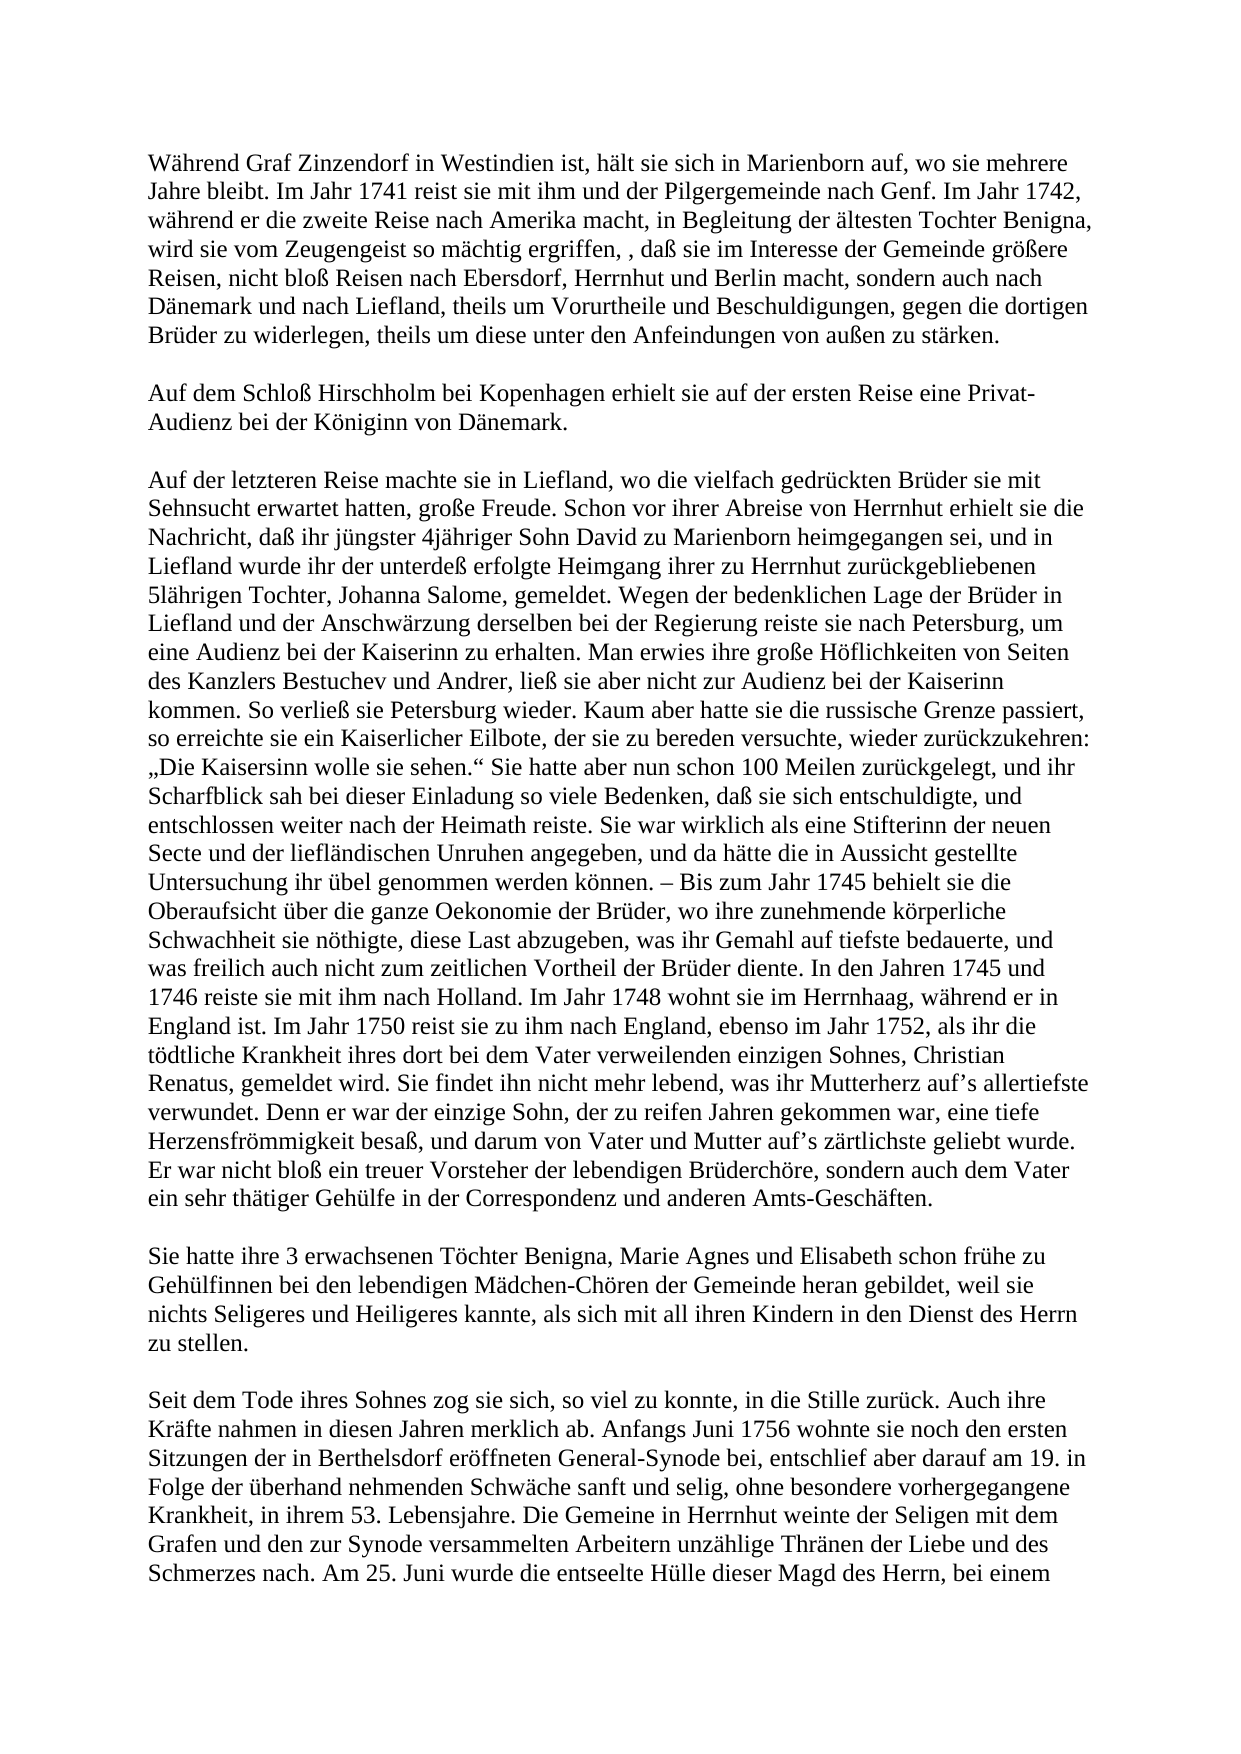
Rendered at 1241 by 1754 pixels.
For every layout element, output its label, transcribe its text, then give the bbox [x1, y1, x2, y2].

text Auf der letzteren Reise machte sie in Liefland, wo die vielfach gedrückten Brüder sie mit Sehnsucht erwartet hatten, große Freude. Schon vor ihrer Abreise von Herrnhut erhielt sie die Nachricht, daß ihr jüngster 4jähriger Sohn David zu Marienborn heimgegangen sei, und in Liefland wurde ihr der unterdeß erfolgte Heimgang ihrer zu Herrnhut zurückgebliebenen 5lährigen Tochter, Johanna Salome, gemeldet. Wegen der bedenklichen Lage der Brüder in Liefland und der Anschwärzung derselben bei der Regierung reiste sie nach Petersburg, um eine Audienz bei der Kaiserinn zu erhalten. Man erwies ihre große Höflichkeiten von Seiten des Kanzlers Bestuchev und Andrer, ließ sie aber nicht zur Audienz bei der Kaiserinn kommen. So verließ sie Petersburg wieder. Kaum aber hatte sie die russische Grenze passiert, so erreichte sie ein Kaiserlicher Eilbote, der sie zu bereden versuchte, wieder zurückzukehren: „Die Kaisersinn wolle sie sehen.“ Sie hatte aber nun schon 100 Meilen zurückgelegt, und ihr Scharfblick sah bei dieser Einladung so viele Bedenken, daß sie sich entschuldigte, und entschlossen weiter nach der Heimath reiste. Sie war wirklich als eine Stifterinn der neuen Secte und der liefländischen Unruhen angegeben, und da hätte die in Aussicht gestellte Untersuchung ihr übel genommen werden können. – Bis zum Jahr 1745 behielt sie die Oberaufsicht über die ganze Oekonomie der Brüder, wo ihre zunehmende körperliche Schwachheit sie nöthigte, diese Last abzugeben, was ihr Gemahl auf tiefste bedauerte, und was freilich auch nicht zum zeitlichen Vortheil der Brüder diente. In den Jahren 1745 und 1746 reiste sie mit ihm nach Holland. Im Jahr 1748 wohnt sie im Herrnhaag, während er in England ist. Im Jahr 1750 reist sie zu ihm nach England, ebenso im Jahr 1752, als ihr die tödtliche Krankheit ihres dort bei dem Vater verweilenden einzigen Sohnes, Christian Renatus, gemeldet wird. Sie findet ihn nicht mehr lebend, was ihr Mutterherz auf’s allertiefste verwundet. Denn er war der einzige Sohn, der zu reifen Jahren gekommen war, eine tiefe Herzensfrömmigkeit besaß, und darum von Vater und Mutter auf’s zärtlichste geliebt wurde. Er war nicht bloß ein treuer Vorsteher der lebendigen Brüderchöre, sondern auch dem Vater ein sehr thätiger Gehülfe in der Correspondenz und anderen Amts-Geschäften. [148, 465, 1093, 1212]
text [148, 1386, 1093, 1587]
text Auf dem Schloß Hirschholm bei Kopenhagen erhielt sie auf der ersten Reise eine Privat-Audienz bei der Königinn von Dänemark. [148, 378, 1093, 436]
text Während Graf Zinzendorf in Westindien ist, hält sie sich in Marienborn auf, wo sie mehrere Jahre bleibt. Im Jahr 1741 reist sie mit ihm und der Pilgergemeinde nach Genf. Im Jahr 1742, während er die zweite Reise nach Amerika macht, in Begleitung der ältesten Tochter Benigna, wird sie vom Zeugengeist so mächtig ergriffen, , daß sie im Interesse der Gemeinde größere Reisen, nicht bloß Reisen nach Ebersdorf, Herrnhut und Berlin macht, sondern auch nach Dänemark und nach Liefland, theils um Vorurtheile und Beschuldigungen, gegen die dortigen Brüder zu widerlegen, theils um diese unter den Anfeindungen von außen zu stärken. [148, 148, 1093, 349]
text Sie hatte ihre 3 erwachsenen Töchter Benigna, Marie Agnes und Elisabeth schon frühe zu Gehülfinnen bei den lebendigen Mädchen-Chören der Gemeinde heran gebildet, weil sie nichts Seligeres und Heiligeres kannte, als sich mit all ihren Kindern in den Dienst des Herrn zu stellen. [148, 1241, 1093, 1356]
